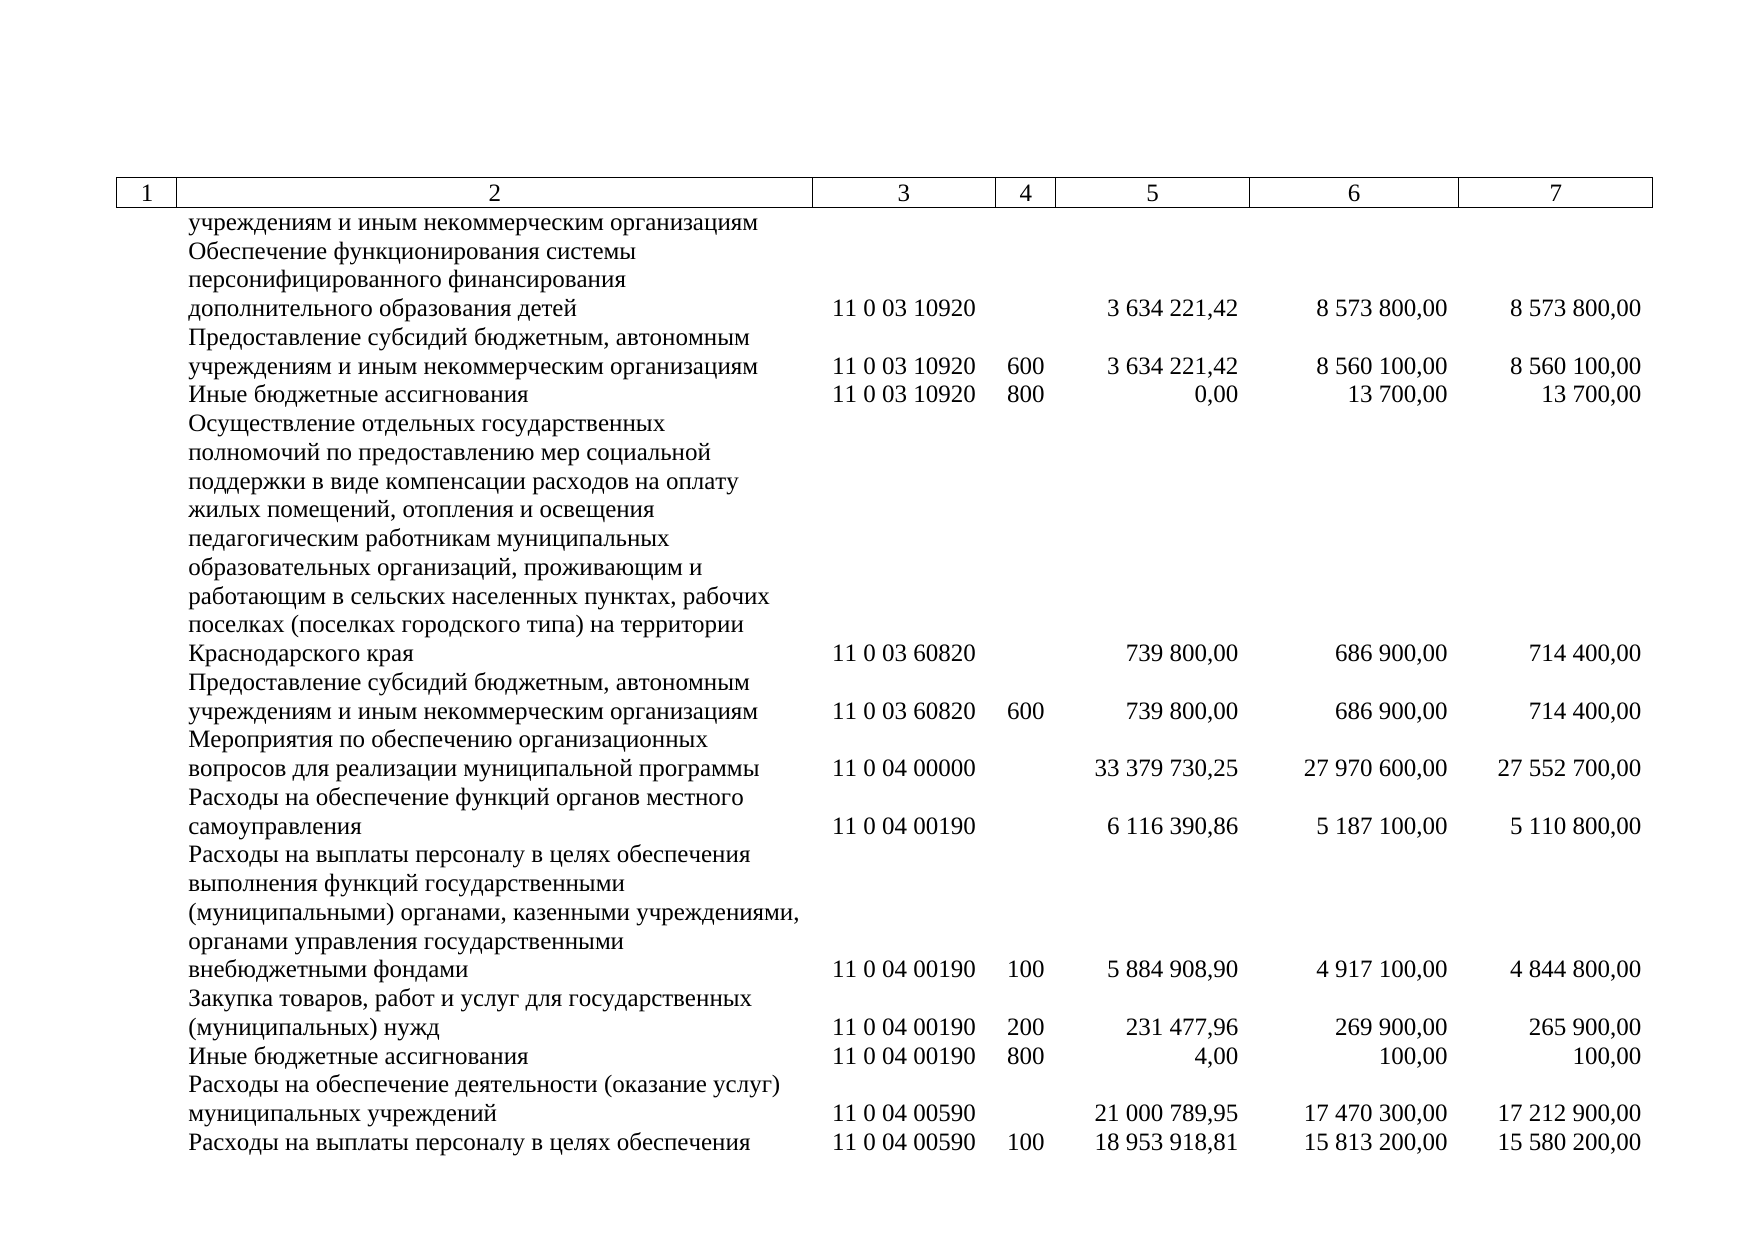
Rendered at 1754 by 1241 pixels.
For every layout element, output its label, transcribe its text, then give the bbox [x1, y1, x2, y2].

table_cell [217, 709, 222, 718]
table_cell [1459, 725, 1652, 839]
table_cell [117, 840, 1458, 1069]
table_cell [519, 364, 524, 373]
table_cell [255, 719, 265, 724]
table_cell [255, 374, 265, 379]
table_header 5 [1056, 178, 1249, 207]
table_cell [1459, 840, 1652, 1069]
table_header 3 [813, 178, 995, 207]
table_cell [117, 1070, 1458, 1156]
table_header 4 [996, 178, 1055, 207]
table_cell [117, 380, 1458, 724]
table_header 7 [1459, 178, 1652, 207]
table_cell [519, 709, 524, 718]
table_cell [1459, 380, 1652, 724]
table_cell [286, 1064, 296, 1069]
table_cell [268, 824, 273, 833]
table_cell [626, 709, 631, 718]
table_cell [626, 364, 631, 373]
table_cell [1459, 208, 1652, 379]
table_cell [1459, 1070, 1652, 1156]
table_header 6 [1250, 178, 1458, 207]
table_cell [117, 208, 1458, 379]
table_header 2 [177, 178, 812, 207]
table_header 1 [117, 178, 176, 207]
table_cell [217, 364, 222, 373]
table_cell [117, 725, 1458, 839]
